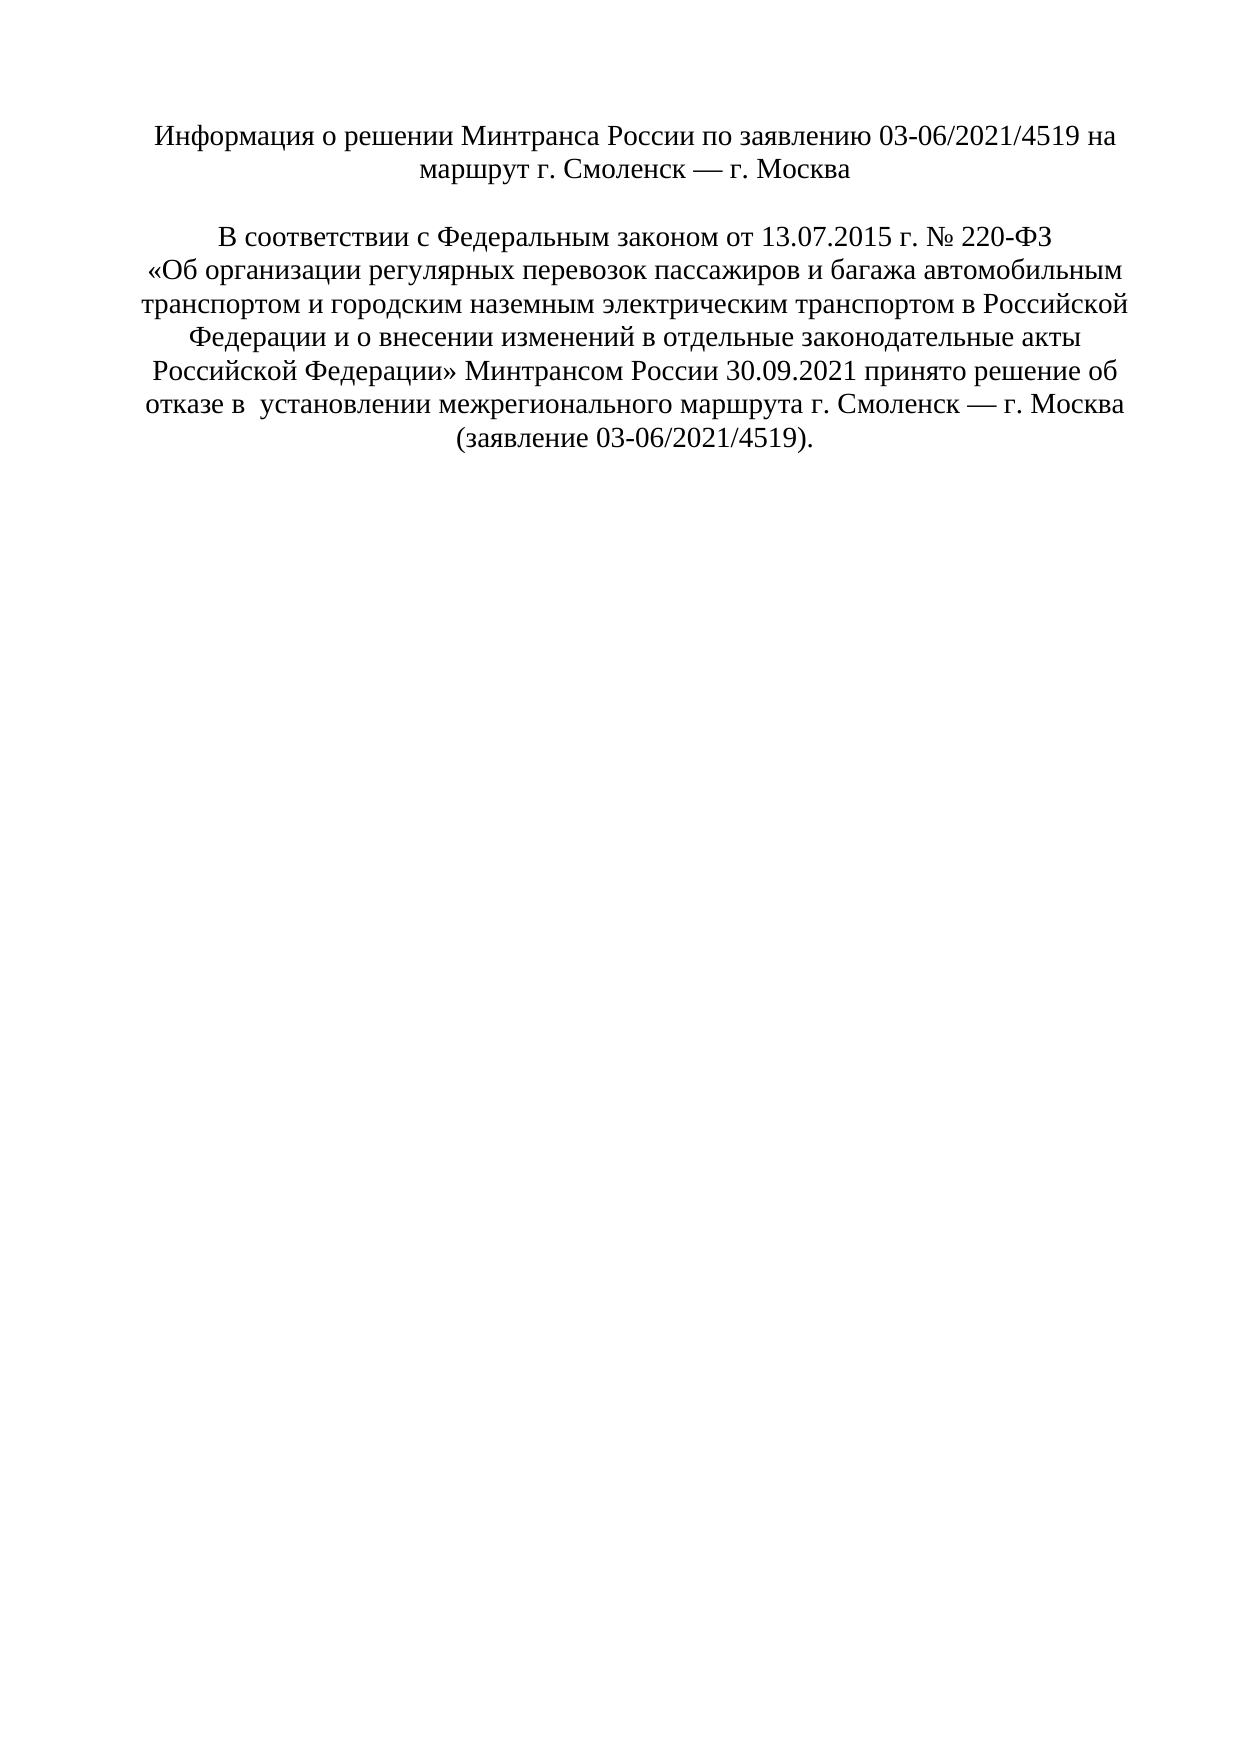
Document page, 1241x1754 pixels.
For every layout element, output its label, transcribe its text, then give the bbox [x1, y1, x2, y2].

text Информация о решении Минтранса России по заявлению 03-06/2021/4519 на маршрут г. Смоленск — г. Москва [118, 118, 1152, 185]
text В соответствии с Федеральным законом от 13.07.2015 г. № 220-ФЗ «Об организации регулярных перевозок пассажиров и багажа автомобильным транспортом и городским наземным электрическим транспортом в Российской Федерации и о внесении изменений в отдельные законодательные акты Российской Федерации» Минтрансом России 30.09.2021 принято решение об отказе в установлении межрегионального маршрута г. Смоленск — г. Москва (заявление 03-06/2021/4519). [118, 219, 1152, 453]
